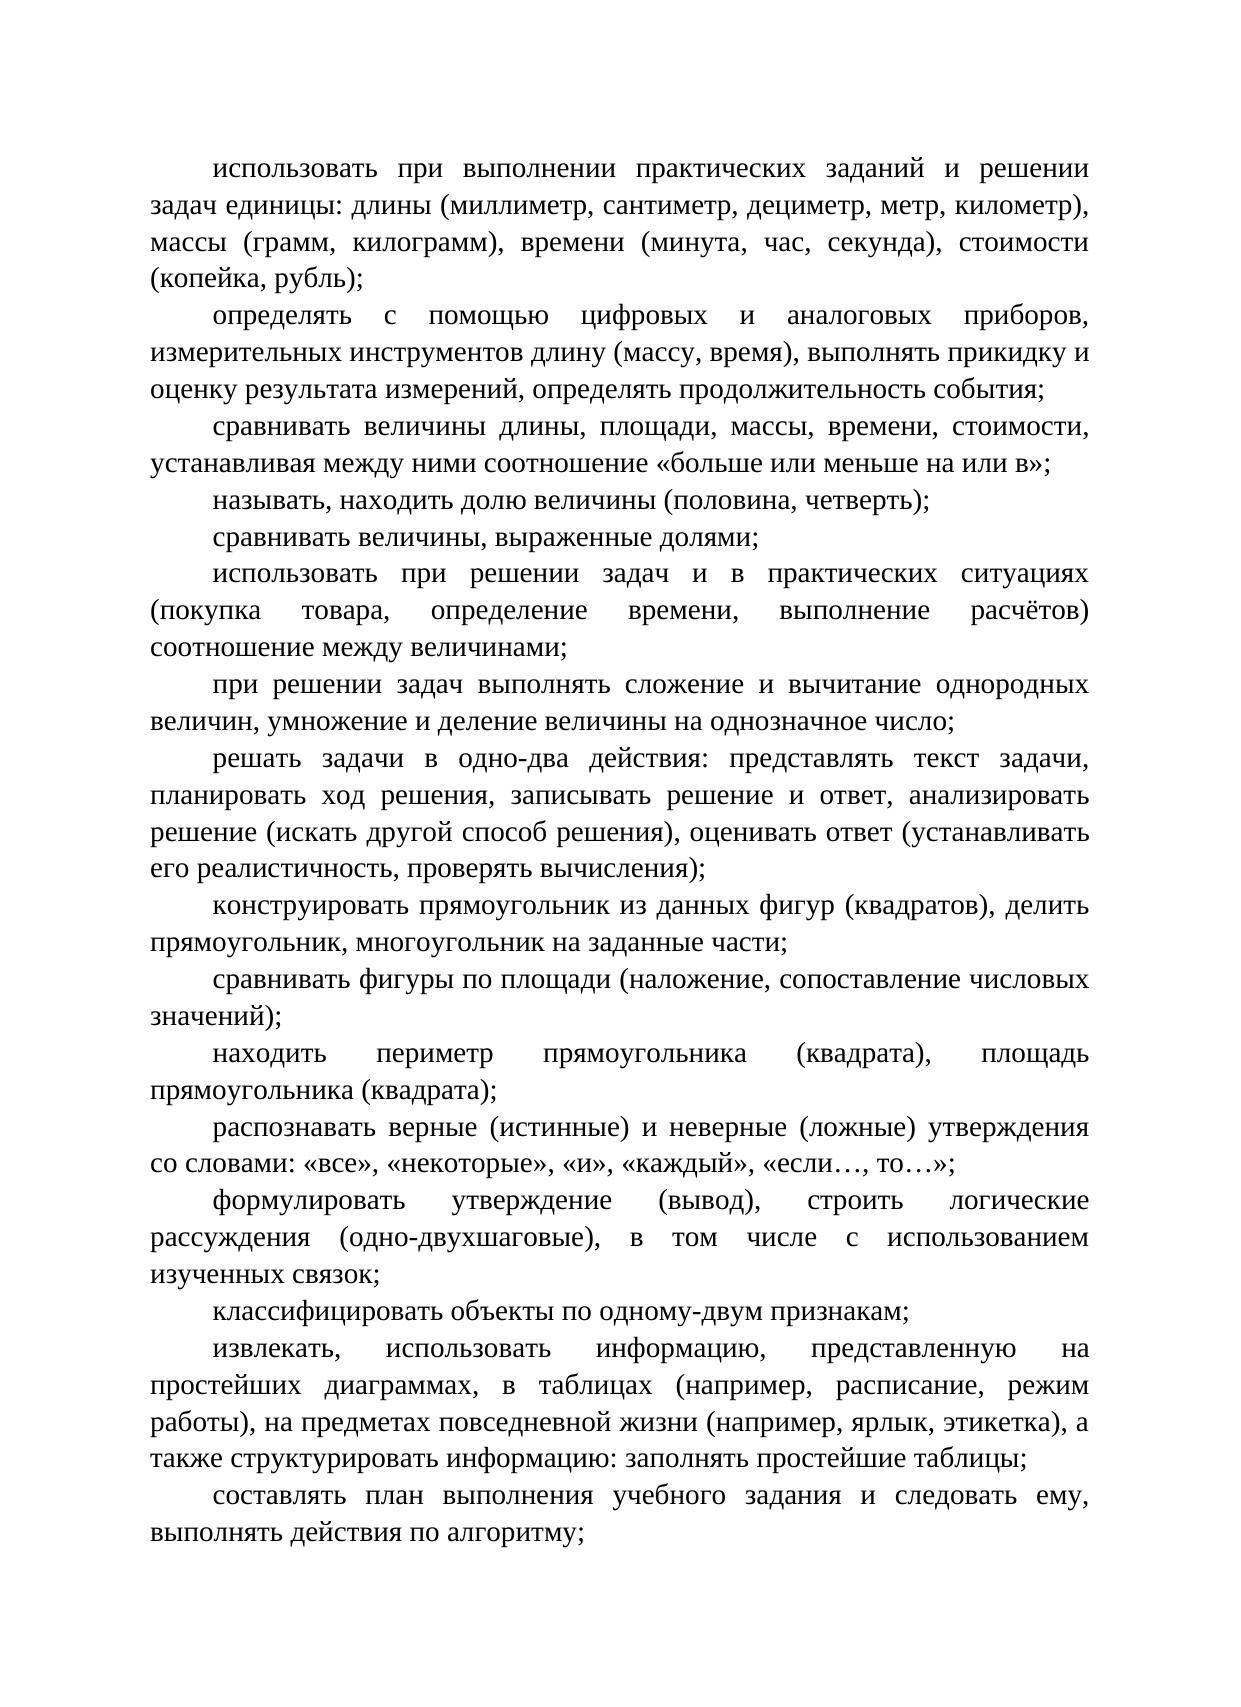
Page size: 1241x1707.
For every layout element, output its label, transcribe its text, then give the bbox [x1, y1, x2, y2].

text сравнивать величины, выраженные долями; [150, 519, 1090, 552]
text конструировать прямоугольник из данных фигур (квадратов), делить прямоугольник, многоугольник на заданные части; [150, 887, 1090, 958]
text использовать при выполнении практических заданий и решении задач единицы: длины (миллиметр, сантиметр, дециметр, метр, километр), массы (грамм, килограмм), времени (минута, час, секунда), стоимости (копейка, рубль); [150, 150, 1090, 294]
text при решении задач выполнять сложение и вычитание однородных величин, умножение и деление величины на однозначное число; [150, 666, 1090, 737]
text находить периметр прямоугольника (квадрата), площадь прямоугольника (квадрата); [150, 1035, 1090, 1105]
text классифицировать объекты по одному-двум признакам; [150, 1293, 1090, 1327]
text использовать при решении задач и в практических ситуациях (покупка товара, определение времени, выполнение расчётов) соотношение между величинами; [150, 556, 1090, 663]
text сравнивать фигуры по площади (наложение, сопоставление числовых значений); [150, 961, 1090, 1032]
text формулировать утверждение (вывод), строить логические рассуждения (одно-двухшаговые), в том числе с использованием изученных связок; [150, 1182, 1090, 1290]
text распознавать верные (истинные) и неверные (ложные) утверждения со словами: «все», «некоторые», «и», «каждый», «если…, то…»; [150, 1109, 1090, 1179]
text извлекать, использовать информацию, представленную на простейших диаграммах, в таблицах (например, расписание, режим работы), на предметах повседневной жизни (например, ярлык, этикетка), а также структурировать информацию: заполнять простейшие таблицы; [150, 1330, 1090, 1474]
text составлять план выполнения учебного задания и следовать ему, выполнять действия по алгоритму; [150, 1477, 1090, 1548]
text решать задачи в одно-два действия: представлять текст задачи, планировать ход решения, записывать решение и ответ, анализировать решение (искать другой способ решения), оценивать ответ (устанавливать его реалистичность, проверять вычисления); [150, 740, 1090, 884]
text называть, находить долю величины (половина, четверть); [150, 482, 1090, 515]
text определять с помощью цифровых и аналоговых приборов, измерительных инструментов длину (массу, время), выполнять прикидку и оценку результата измерений, определять продолжительность события; [150, 297, 1090, 405]
text сравнивать величины длины, площади, массы, времени, стоимости, устанавливая между ними соотношение «больше или меньше на или в»; [150, 408, 1090, 478]
